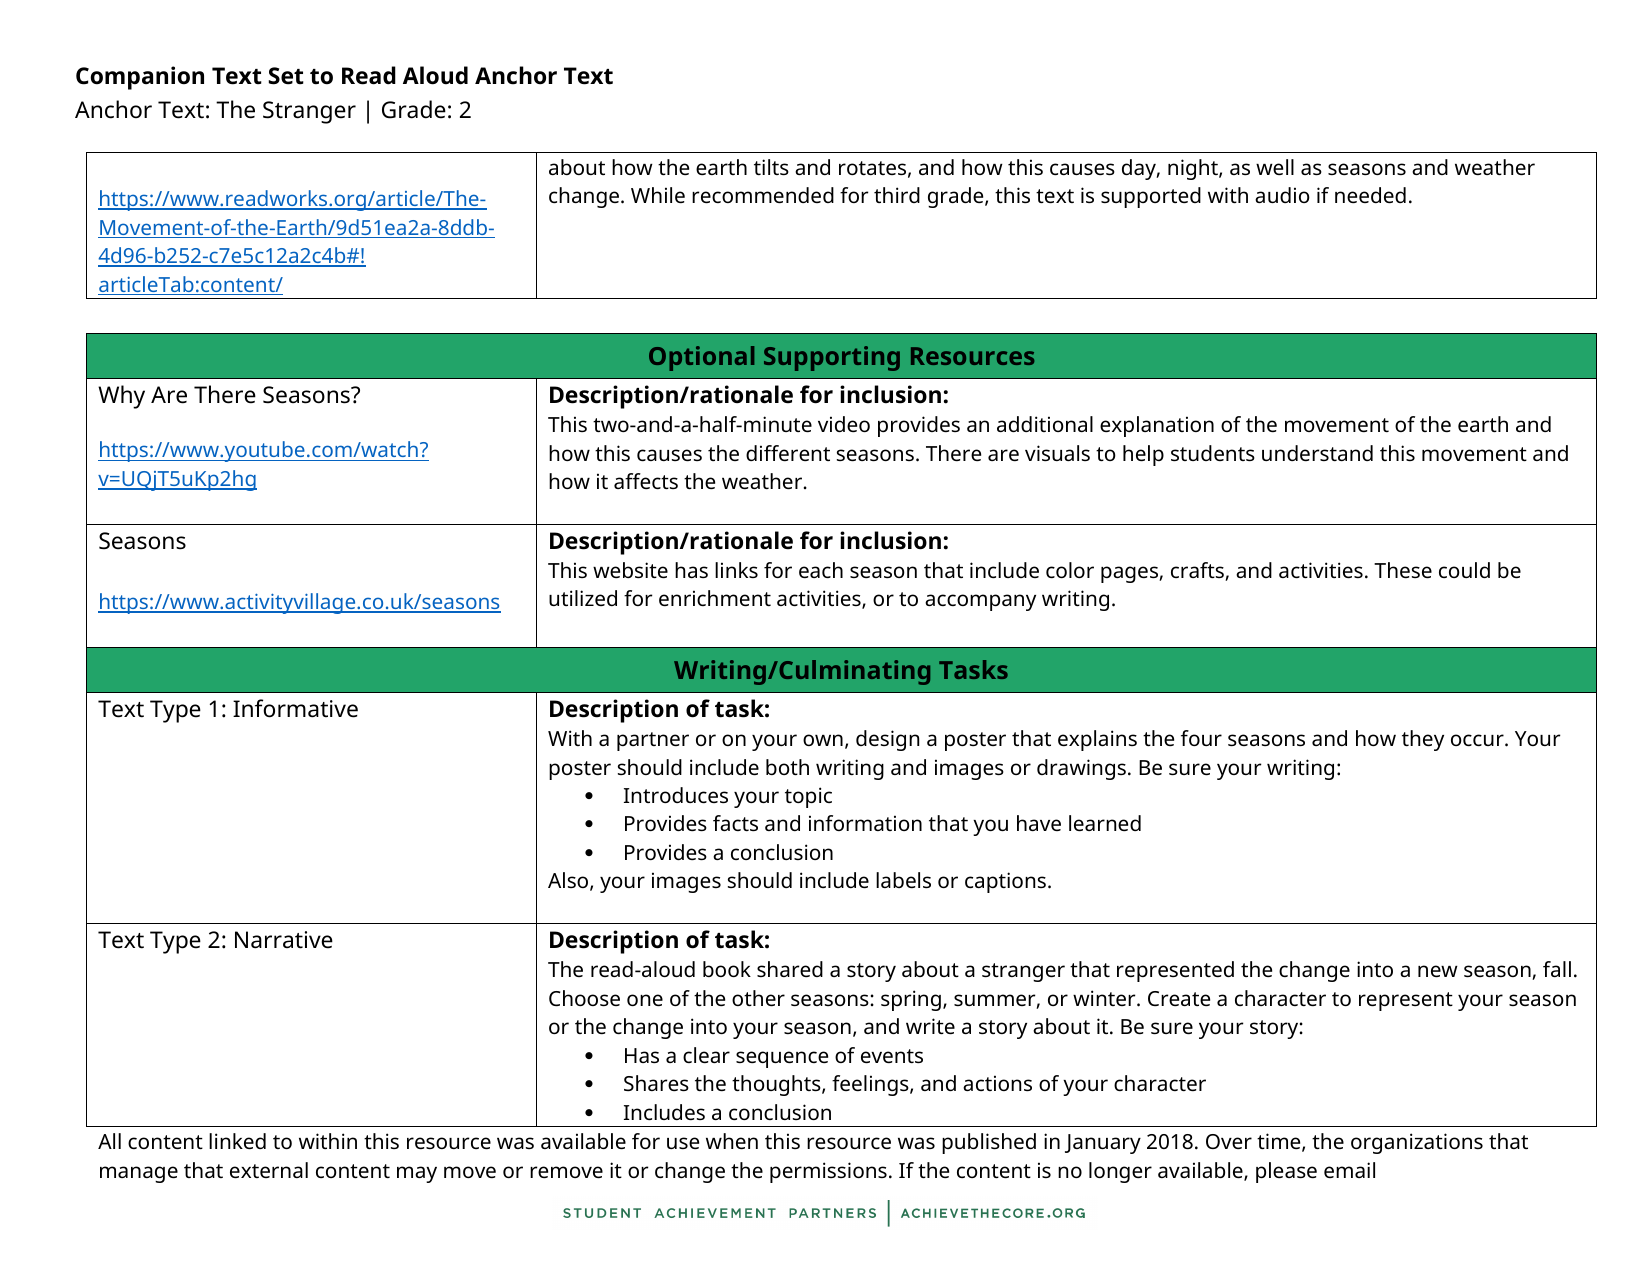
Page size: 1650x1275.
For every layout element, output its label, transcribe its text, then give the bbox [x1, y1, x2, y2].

table_header Optional Supporting Resources [87, 334, 1596, 378]
table_cell Description of task: The read-aloud book shared a story about a stranger that represented the change into a new season, fall. Choose one of the other seasons: spring, summer, or winter. Create a character to represent your season or the change into your season, and write a story about it. Be sure your story: Has a clear sequence of events Shares the thoughts, feelings, and actions of your character Includes a conclusion [537, 924, 1596, 1126]
table_cell Seasons https://www.activityvillage.co.uk/seasons [87, 525, 536, 647]
table_cell Description of task: With a partner or on your own, design a poster that explains the four seasons and how they occur. Your poster should include both writing and images or drawings. Be sure your writing: Introduces your topic Provides facts and information that you have learned Provides a conclusion Also, your images should include labels or captions. [537, 693, 1596, 923]
table_cell Description/rationale for inclusion: This two-and-a-half-minute video provides an additional explanation of the movement of the earth and how this causes the different seasons. There are visuals to help students understand this movement and how it affects the weather. [537, 379, 1596, 524]
table_cell Text Type 1: Informative [87, 693, 536, 923]
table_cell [537, 153, 1596, 298]
table_cell Description/rationale for inclusion: This website has links for each season that include color pages, crafts, and activities. These could be utilized for enrichment activities, or to accompany writing. [537, 525, 1596, 647]
table_cell Why Are There Seasons? https://www.youtube.com/watch?v=UQj‌T5uKp2hg [87, 379, 536, 524]
table_cell Text Type 2: Narrative [87, 924, 536, 1126]
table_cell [87, 153, 536, 298]
picture [551, 1196, 1099, 1230]
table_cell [87, 1127, 1596, 1184]
table_cell Writing/Culminating Tasks [87, 648, 1596, 692]
